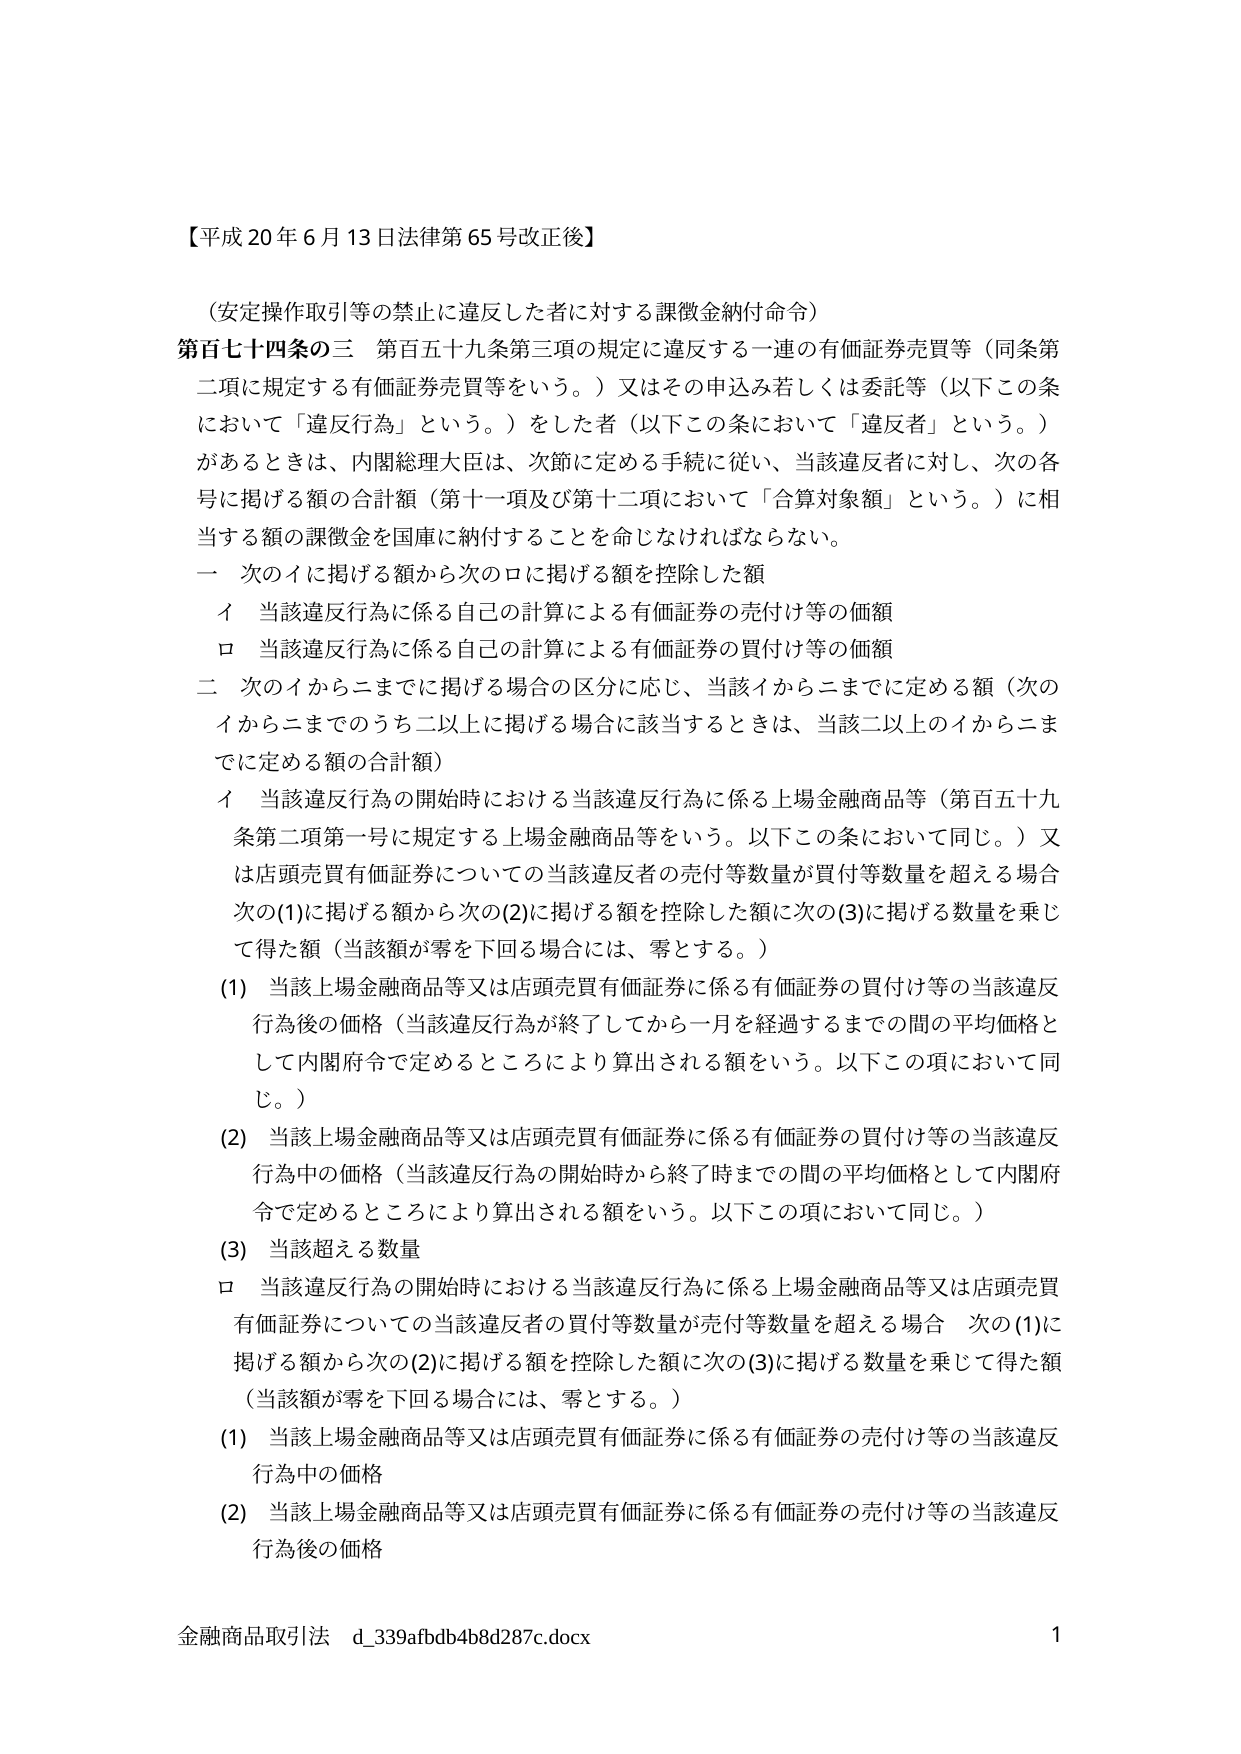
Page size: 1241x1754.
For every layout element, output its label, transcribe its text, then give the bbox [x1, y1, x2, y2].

text 第百七十四条の三 第百五十九条第三項の規定に違反する一連の有価証券売買等（同条第二項に規定する有価証券売買等をいう。）又はその申込み若しくは委託等（以下この条において「違反行為」という。）をした者（以下この条において「違反者」という。）があるときは、内閣総理大臣は、次節に定める手続に従い、当該違反者に対し、次の各号に掲げる額の合計額（第十一項及び第十二項において「合算対象額」という。）に相当する額の課徴金を国庫に納付することを命じなければならない。 [177, 329, 1063, 554]
text 一 次のイに掲げる額から次のロに掲げる額を控除した額 [196, 554, 1063, 592]
text ロ 当該違反行為に係る自己の計算による有価証券の買付け等の価額 [215, 629, 1063, 667]
text （安定操作取引等の禁止に違反した者に対する課徴金納付命令） [196, 292, 1063, 329]
text (3) 当該超える数量 [215, 1229, 1063, 1267]
text (2) 当該上場金融商品等又は店頭売買有価証券に係る有価証券の買付け等の当該違反行為中の価格（当該違反行為の開始時から終了時までの間の平均価格として内閣府令で定めるところにより算出される額をいう。以下この項において同じ。） [215, 1117, 1063, 1229]
text 【平成20年6月13日法律第65号改正後】 [177, 217, 1063, 254]
text イ 当該違反行為に係る自己の計算による有価証券の売付け等の価額 [215, 592, 1063, 629]
text (1) 当該上場金融商品等又は店頭売買有価証券に係る有価証券の売付け等の当該違反行為中の価格 [215, 1417, 1063, 1492]
text (1) 当該上場金融商品等又は店頭売買有価証券に係る有価証券の買付け等の当該違反行為後の価格（当該違反行為が終了してから一月を経過するまでの間の平均価格として内閣府令で定めるところにより算出される額をいう。以下この項において同じ。） [215, 967, 1063, 1117]
text (2) 当該上場金融商品等又は店頭売買有価証券に係る有価証券の売付け等の当該違反行為後の価格 [215, 1492, 1063, 1567]
text イ 当該違反行為の開始時における当該違反行為に係る上場金融商品等（第百五十九条第二項第一号に規定する上場金融商品等をいう。以下この条において同じ。）又は店頭売買有価証券についての当該違反者の売付等数量が買付等数量を超える場合 次の(1)に掲げる額から次の(2)に掲げる額を控除した額に次の(3)に掲げる数量を乗じて得た額（当該額が零を下回る場合には、零とする。） [215, 779, 1063, 967]
text 二 次のイからニまでに掲げる場合の区分に応じ、当該イからニまでに定める額（次のイからニまでのうち二以上に掲げる場合に該当するときは、当該二以上のイからニまでに定める額の合計額） [196, 667, 1063, 779]
text ロ 当該違反行為の開始時における当該違反行為に係る上場金融商品等又は店頭売買有価証券についての当該違反者の買付等数量が売付等数量を超える場合 次の(1)に掲げる額から次の(2)に掲げる額を控除した額に次の(3)に掲げる数量を乗じて得た額（当該額が零を下回る場合には、零とする。） [215, 1267, 1063, 1417]
